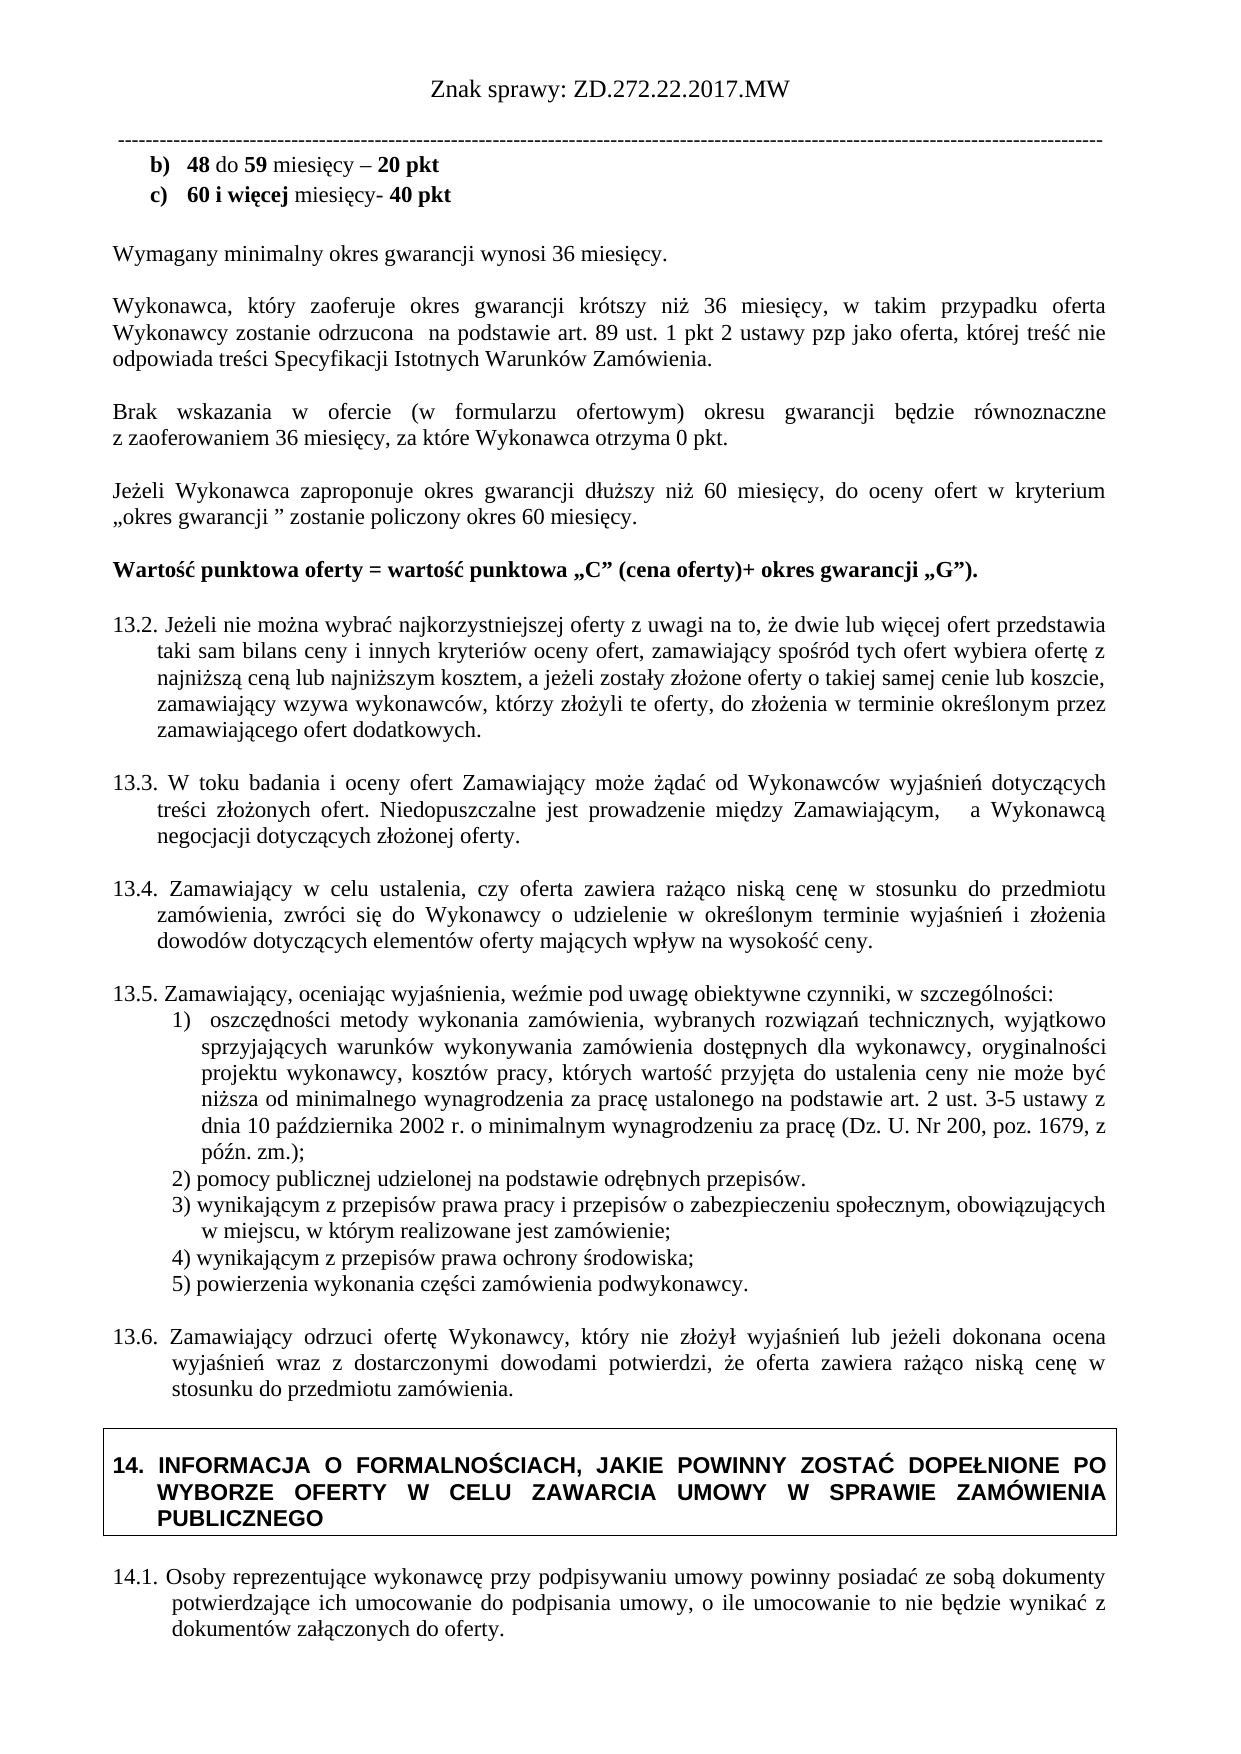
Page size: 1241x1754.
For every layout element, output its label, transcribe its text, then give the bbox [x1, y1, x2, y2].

text 13.6. Zamawiający odrzuci ofertę Wykonawcy, który nie złożył wyjaśnień lub jeżeli dokonana ocena wyjaśnień wraz z dostarczonymi dowodami potwierdzi, że oferta zawiera rażąco niską cenę w stosunku do przedmiotu zamówienia. [112, 1323, 1107, 1402]
text 13.4. Zamawiający w celu ustalenia, czy oferta zawiera rażąco niską cenę w stosunku do przedmiotu zamówienia, zwróci się do Wykonawcy o udzielenie w określonym terminie wyjaśnień i złożenia dowodów dotyczących elementów oferty mających wpływ na wysokość ceny. [112, 875, 1107, 954]
text Wymagany minimalny okres gwarancji wynosi 36 miesięcy. [112, 240, 1107, 266]
list 48 do 59 miesięcy – 20 pkt [150, 151, 1107, 177]
text Brak wskazania w ofercie (w formularzu ofertowym) okresu gwarancji będzie równoznaczne z zaoferowaniem 36 miesięcy, za które Wykonawca otrzyma 0 pkt. [112, 398, 1107, 451]
text Jeżeli Wykonawca zaproponuje okres gwarancji dłuższy niż 60 miesięcy, do oceny ofert w kryterium „okres gwarancji ” zostanie policzony okres 60 miesięcy. [112, 451, 1107, 530]
text 13.3. W toku badania i oceny ofert Zamawiający może żądać od Wykonawców wyjaśnień dotyczących treści złożonych ofert. Niedopuszczalne jest prowadzenie między Zamawiającym, a Wykonawcą negocjacji dotyczących złożonej oferty. [112, 769, 1107, 848]
list 60 i więcej miesięcy- 40 pkt [150, 181, 1107, 207]
text 13.5. Zamawiający, oceniając wyjaśnienia, weźmie pod uwagę obiektywne czynniki, w szczególności: [112, 980, 1107, 1006]
text Wartość punktowa oferty = wartość punktowa „C” (cena oferty)+ okres gwarancji „G”). [112, 556, 1107, 582]
text 5) powierzenia wykonania części zamówienia podwykonawcy. [172, 1270, 1107, 1296]
text 1) oszczędności metody wykonania zamówienia, wybranych rozwiązań technicznych, wyjątkowo sprzyjających warunków wykonywania zamówienia dostępnych dla wykonawcy, oryginalności projektu wykonawcy, kosztów pracy, których wartość przyjęta do ustalenia ceny nie może być niższa od minimalnego wynagrodzenia za pracę ustalonego na podstawie art. 2 ust. 3-5 ustawy z dnia 10 października 2002 r. o minimalnym wynagrodzeniu za pracę (Dz. U. Nr 200, poz. 1679, z późn. zm.); [172, 1006, 1107, 1164]
subtitle 14. INFORMACJA O FORMALNOŚCIACH, JAKIE POWINNY ZOSTAĆ DOPEŁNIONE PO WYBORZE OFERTY W CELU ZAWARCIA UMOWY W SPRAWIE ZAMÓWIENIA PUBLICZNEGO [104, 1429, 1116, 1535]
text 4) wynikającym z przepisów prawa ochrony środowiska; [172, 1244, 1107, 1270]
text 3) wynikającym z przepisów prawa pracy i przepisów o zabezpieczeniu społecznym, obowiązujących w miejscu, w którym realizowane jest zamówienie; [172, 1191, 1107, 1244]
text Wykonawca, który zaoferuje okres gwarancji krótszy niż 36 miesięcy, w takim przypadku oferta Wykonawcy zostanie odrzucona na podstawie art. 89 ust. 1 pkt 2 ustawy pzp jako oferta, której treść nie odpowiada treści Specyfikacji Istotnych Warunków Zamówienia. [112, 292, 1107, 372]
text 13.2. Jeżeli nie można wybrać najkorzystniejszej oferty z uwagi na to, że dwie lub więcej ofert przedstawia taki sam bilans ceny i innych kryteriów oceny ofert, zamawiający spośród tych ofert wybiera ofertę z najniższą ceną lub najniższym kosztem, a jeżeli zostały złożone oferty o takiej samej cenie lub koszcie, zamawiający wzywa wykonawców, którzy złożyli te oferty, do złożenia w terminie określonym przez zamawiającego ofert dodatkowych. [112, 611, 1107, 743]
text 2) pomocy publicznej udzielonej na podstawie odrębnych przepisów. [172, 1164, 1107, 1191]
text 14.1. Osoby reprezentujące wykonawcę przy podpisywaniu umowy powinny posiadać ze sobą dokumenty potwierdzające ich umocowanie do podpisania umowy, o ile umocowanie to nie będzie wynikać z dokumentów załączonych do oferty. [112, 1563, 1107, 1642]
